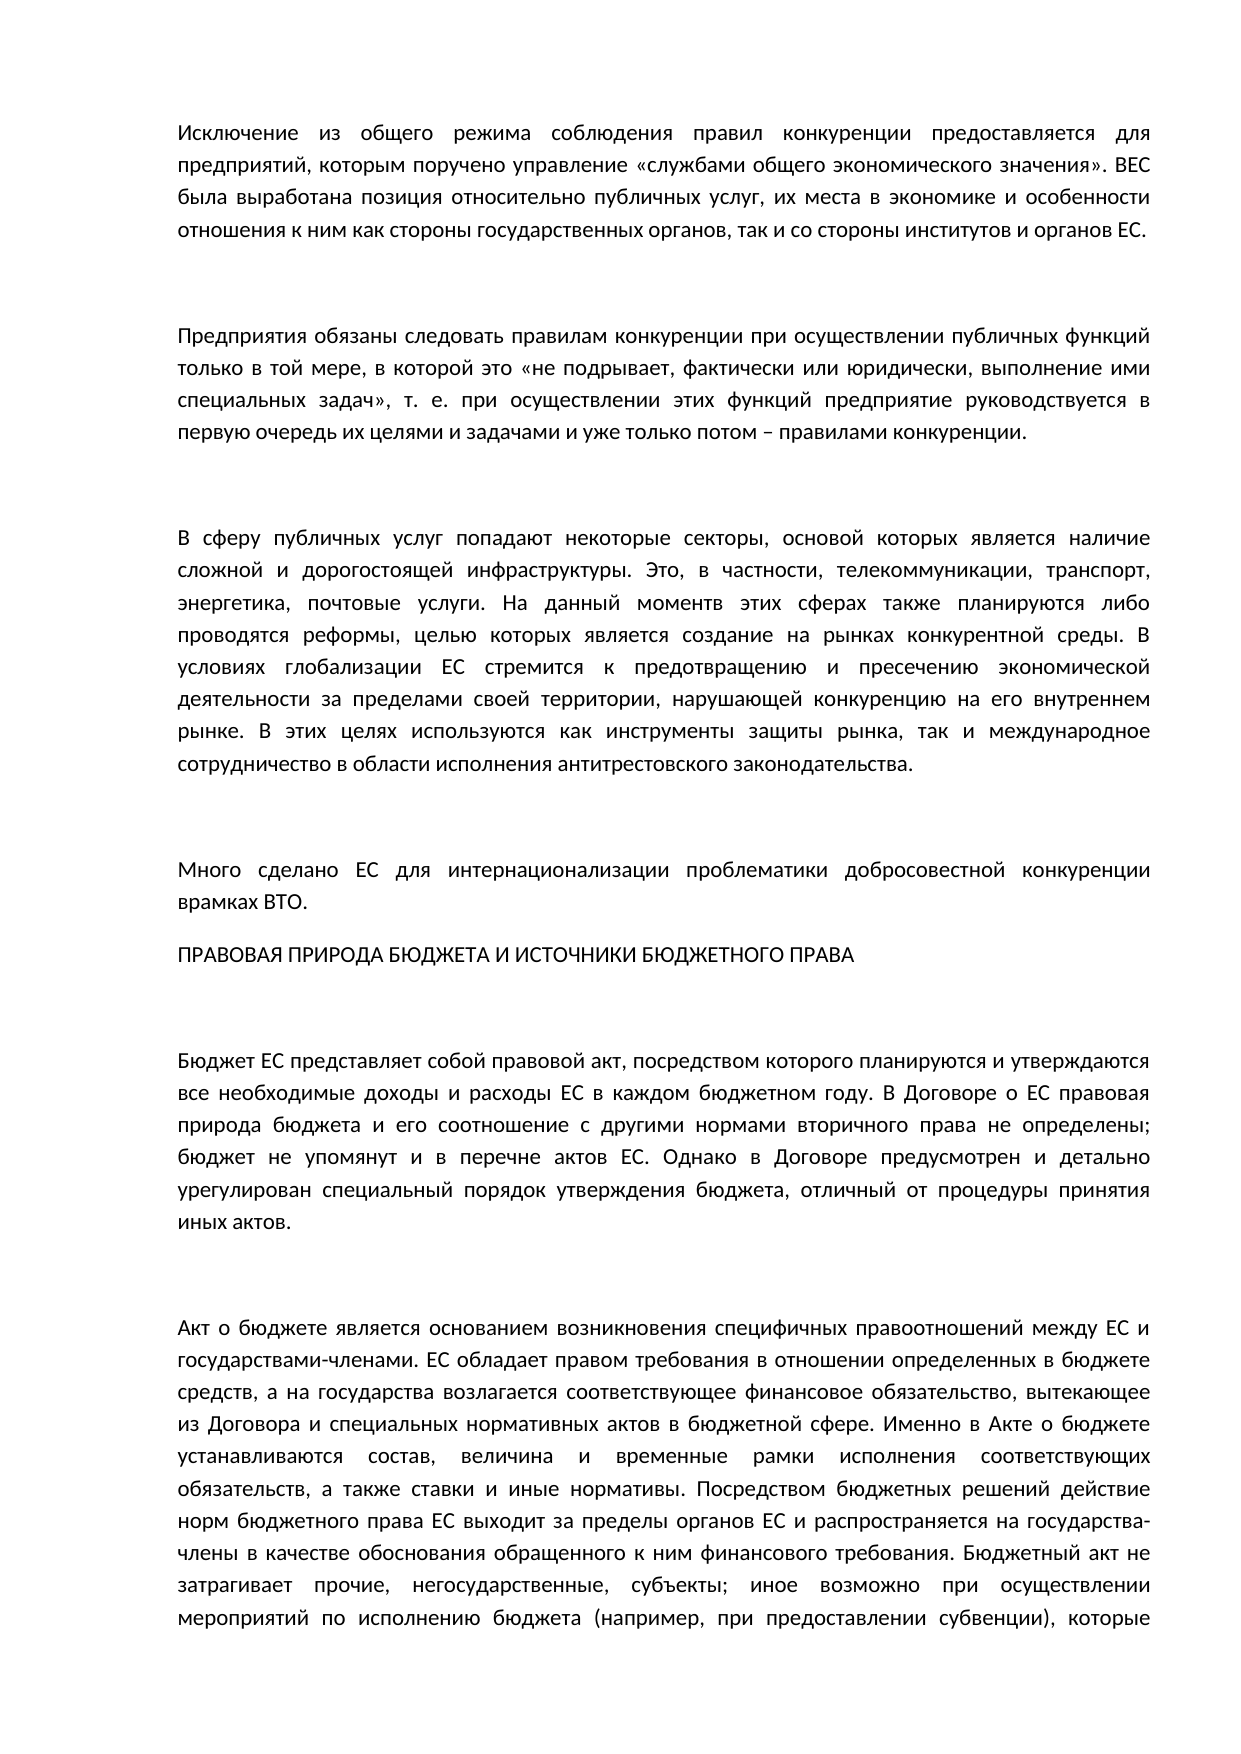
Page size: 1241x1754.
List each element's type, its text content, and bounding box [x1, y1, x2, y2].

text В сферу публичных услуг попадают некоторые секторы, основой которых является наличие сложной и дорогостоящей инфраструктуры. Это, в частности, телекоммуникации, транспорт, энергетика, почтовые услуги. На данный моментв этих сферах также планируются либо проводятся реформы, целью которых является создание на рынках конкурентной среды. В условиях глобализации ЕС стремится к предотвращению и пресечению экономической деятельности за пределами своей территории, нарушающей конкуренцию на его внутреннем рынке. В этих целях используются как инструменты защиты рынка, так и международное сотрудничество в области исполнения антитрестовского законодательства. [177, 523, 1152, 777]
text ПРАВОВАЯ ПРИРОДА БЮДЖЕТА И ИСТОЧНИКИ БЮДЖЕТНОГО ПРАВА [177, 940, 1152, 968]
text Бюджет ЕС представляет собой правовой акт, посредством которого планируются и утверждаются все необходимые доходы и расходы ЕС в каждом бюджетном году. В Договоре о ЕС правовая природа бюджета и его соотношение с другими нормами вторичного права не определены; бюджет не упомянут и в перечне актов ЕС. Однако в Договоре предусмотрен и детально урегулирован специальный порядок утверждения бюджета, отличный от процедуры принятия иных актов. [177, 1046, 1152, 1235]
text Предприятия обязаны следовать правилам конкуренции при осуществлении публичных функций только в той мере, в которой это «не подрывает, фактически или юридически, выполнение ими специальных задач», т. е. при осуществлении этих функций предприятие руководствуется в первую очередь их целями и задачами и уже только потом – правилами конкуренции. [177, 321, 1152, 445]
text Много сделано ЕС для интернационализации проблематики добросовестной конкуренции врамках ВТО. [177, 855, 1152, 915]
text Исключение из общего режима соблюдения правил конкуренции предоставляется для предприятий, которым поручено управление «службами общего экономического значения». ВЕС была выработана позиция относительно публичных услуг, их места в экономике и особенности отношения к ним как стороны государственных органов, так и со стороны институтов и органов ЕС. [177, 118, 1152, 243]
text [177, 1313, 1152, 1631]
